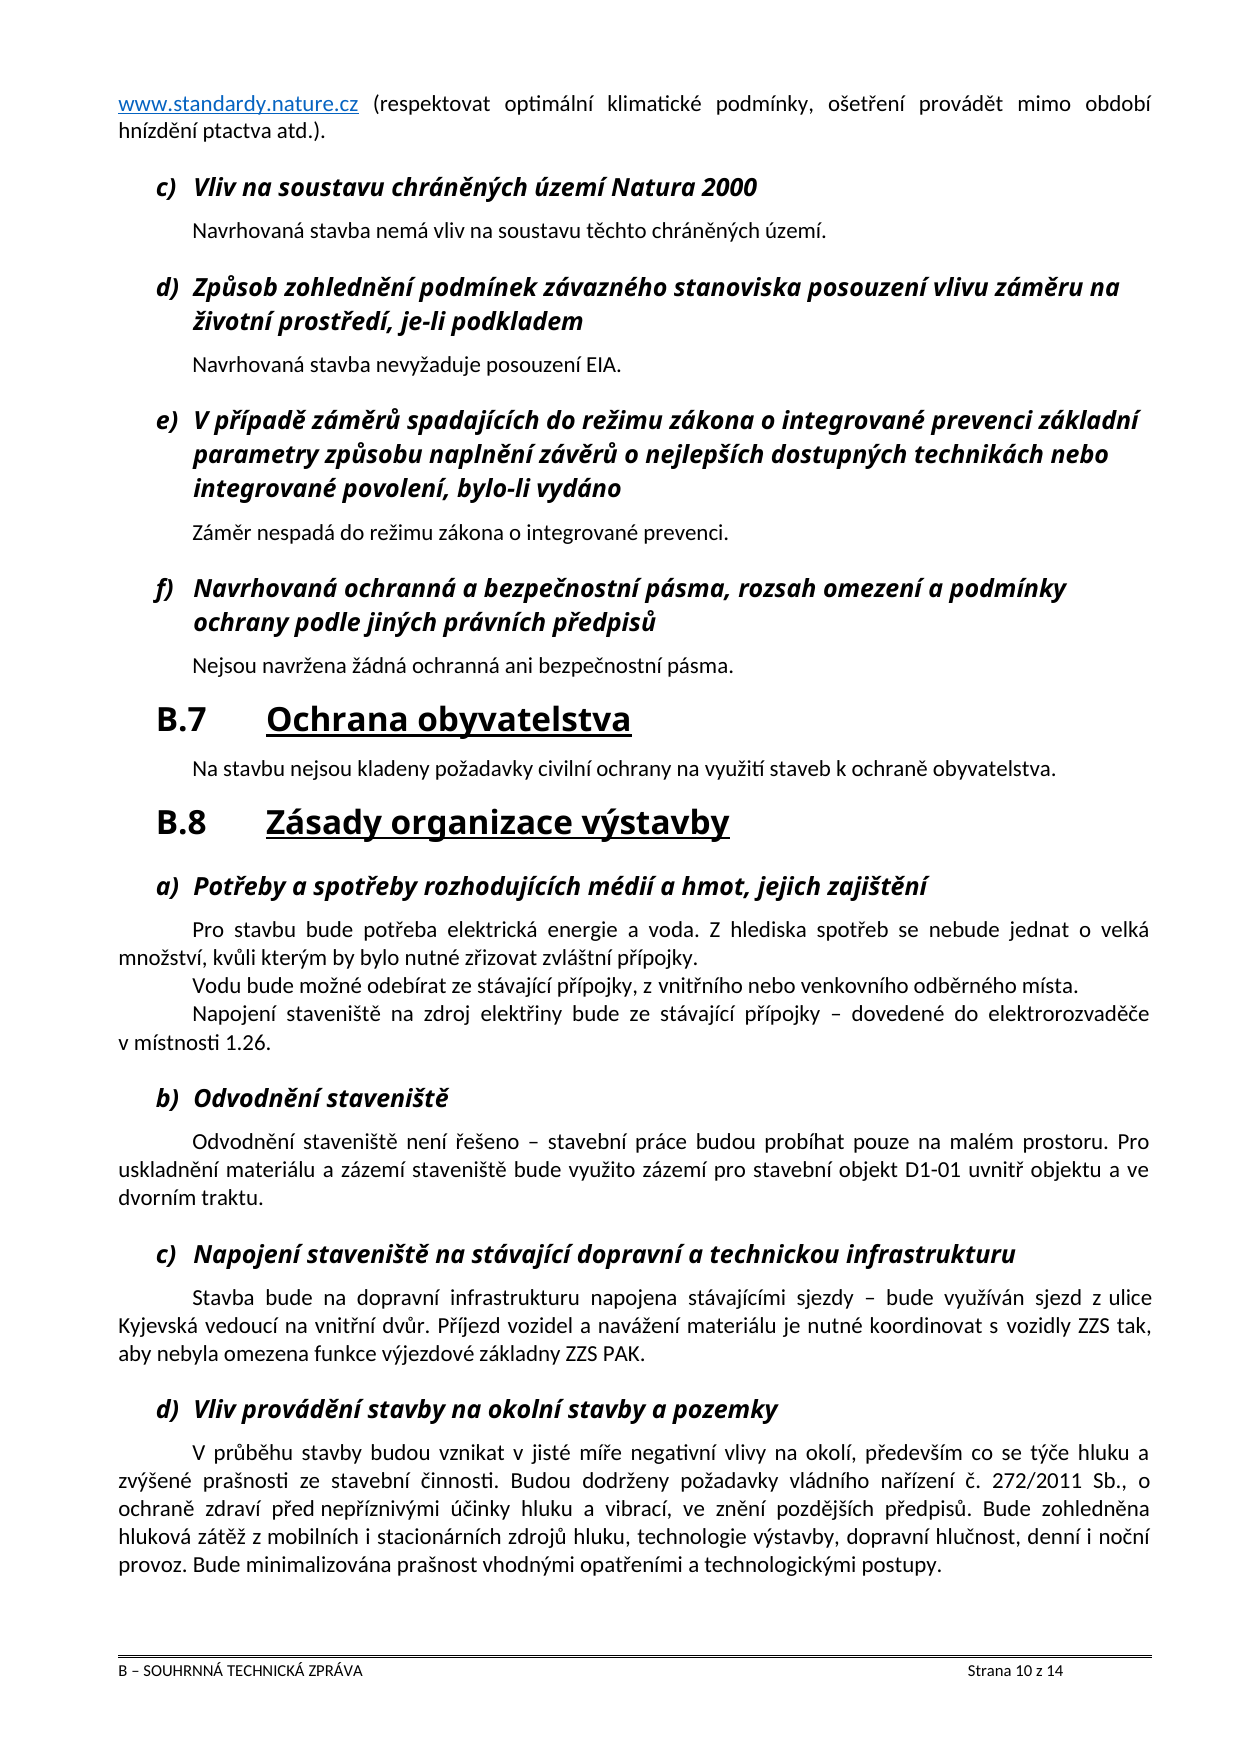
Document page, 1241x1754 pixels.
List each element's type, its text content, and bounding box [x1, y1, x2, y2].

text Navrhovaná stavba nemá vliv na soustavu těchto chráněných území. [118, 216, 1152, 244]
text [118, 89, 1152, 145]
text Odvodnění staveniště není řešeno – stavební práce budou probíhat pouze na malém prostoru. Pro uskladnění materiálu a zázemí staveniště bude využito zázemí pro stavební objekt D1-01 uvnitř objektu a ve dvorním traktu. [118, 1127, 1152, 1211]
subtitle Zásady organizace výstavby [156, 798, 1152, 844]
text Napojení staveniště na zdroj elektřiny bude ze stávající přípojky – dovedené do elektrorozvaděče v místnosti 1.26. [118, 999, 1152, 1056]
subtitle Ochrana obyvatelstva [156, 696, 1152, 741]
text Stavba bude na dopravní infrastrukturu napojena stávajícími sjezdy – bude využíván sjezd z ulice Kyjevská vedoucí na vnitřní dvůr. Příjezd vozidel a navážení materiálu je nutné koordinovat s vozidly ZZS tak, aby nebyla omezena funkce výjezdové základny ZZS PAK. [118, 1283, 1152, 1367]
subtitle Způsob zohlednění podmínek závazného stanoviska posouzení vlivu záměru na životní prostředí, je-li podkladem [156, 269, 1152, 337]
text Vodu bude možné odebírat ze stávající přípojky, z vnitřního nebo venkovního odběrného místa. [118, 972, 1152, 999]
subtitle Navrhovaná ochranná a bezpečnostní pásma, rozsah omezení a podmínky ochrany podle jiných právních předpisů [156, 571, 1152, 639]
text Nejsou navržena žádná ochranná ani bezpečnostní pásma. [118, 651, 1152, 679]
text Navrhovaná stavba nevyžaduje posouzení EIA. [118, 350, 1152, 378]
subtitle Odvodnění staveniště [156, 1081, 1152, 1115]
text Pro stavbu bude potřeba elektrická energie a voda. Z hlediska spotřeb se nebude jednat o velká množství, kvůli kterým by bylo nutné zřizovat zvláštní přípojky. [118, 916, 1152, 972]
subtitle Napojení staveniště na stávající dopravní a technickou infrastrukturu [156, 1236, 1152, 1270]
subtitle V případě záměrů spadajících do režimu zákona o integrované prevenci základní parametry způsobu naplnění závěrů o nejlepších dostupných technikách nebo integrované povolení, bylo-li vydáno [156, 403, 1152, 505]
subtitle Potřeby a spotřeby rozhodujících médií a hmot, jejich zajištění [156, 869, 1152, 903]
text Na stavbu nejsou kladeny požadavky civilní ochrany na využití staveb k ochraně obyvatelstva. [118, 754, 1152, 782]
text V průběhu stavby budou vznikat v jisté míře negativní vlivy na okolí, především co se týče hluku a zvýšené prašnosti ze stavební činnosti. Budou dodrženy požadavky vládního nařízení č. 272/2011 Sb., o ochraně zdraví před nepříznivými účinky hluku a vibrací, ve znění pozdějších předpisů. Bude zohledněna hluková zátěž z mobilních i stacionárních zdrojů hluku, technologie výstavby, dopravní hlučnost, denní i noční provoz. Bude minimalizována prašnost vhodnými opatřeními a technologickými postupy. [118, 1438, 1152, 1578]
text Záměr nespadá do režimu zákona o integrované prevenci. [118, 518, 1152, 546]
subtitle Vliv provádění stavby na okolní stavby a pozemky [156, 1392, 1152, 1426]
subtitle Vliv na soustavu chráněných území Natura 2000 [156, 170, 1152, 204]
